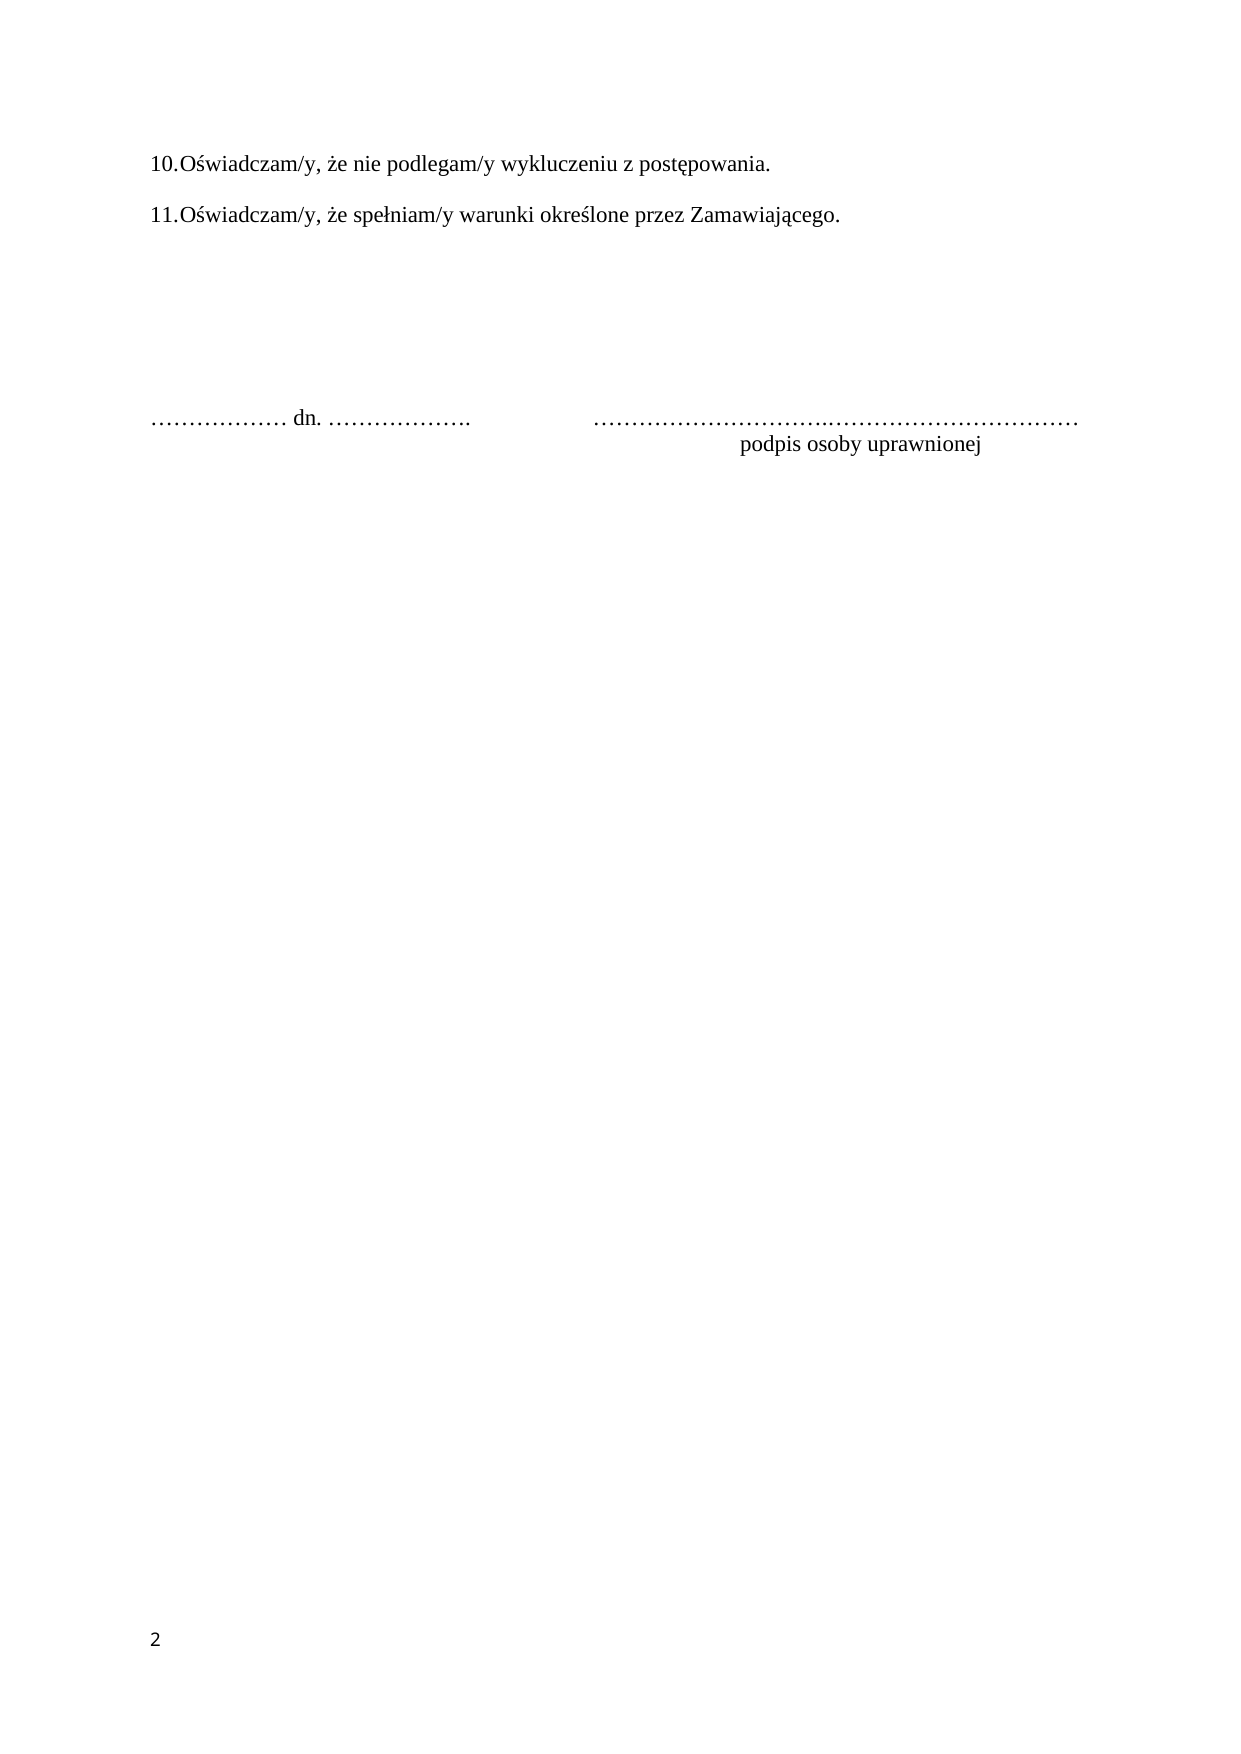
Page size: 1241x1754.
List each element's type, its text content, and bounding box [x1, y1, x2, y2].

list Oświadczam/y, że spełniam/y warunki określone przez Zamawiającego. [150, 201, 1090, 228]
list Oświadczam/y, że nie podlegam/y wykluczeniu z postępowania. [150, 150, 1090, 176]
text podpis osoby uprawnionej [150, 430, 1090, 456]
text ……………… dn. ………………. ………………………….…………………………… [150, 404, 1090, 430]
